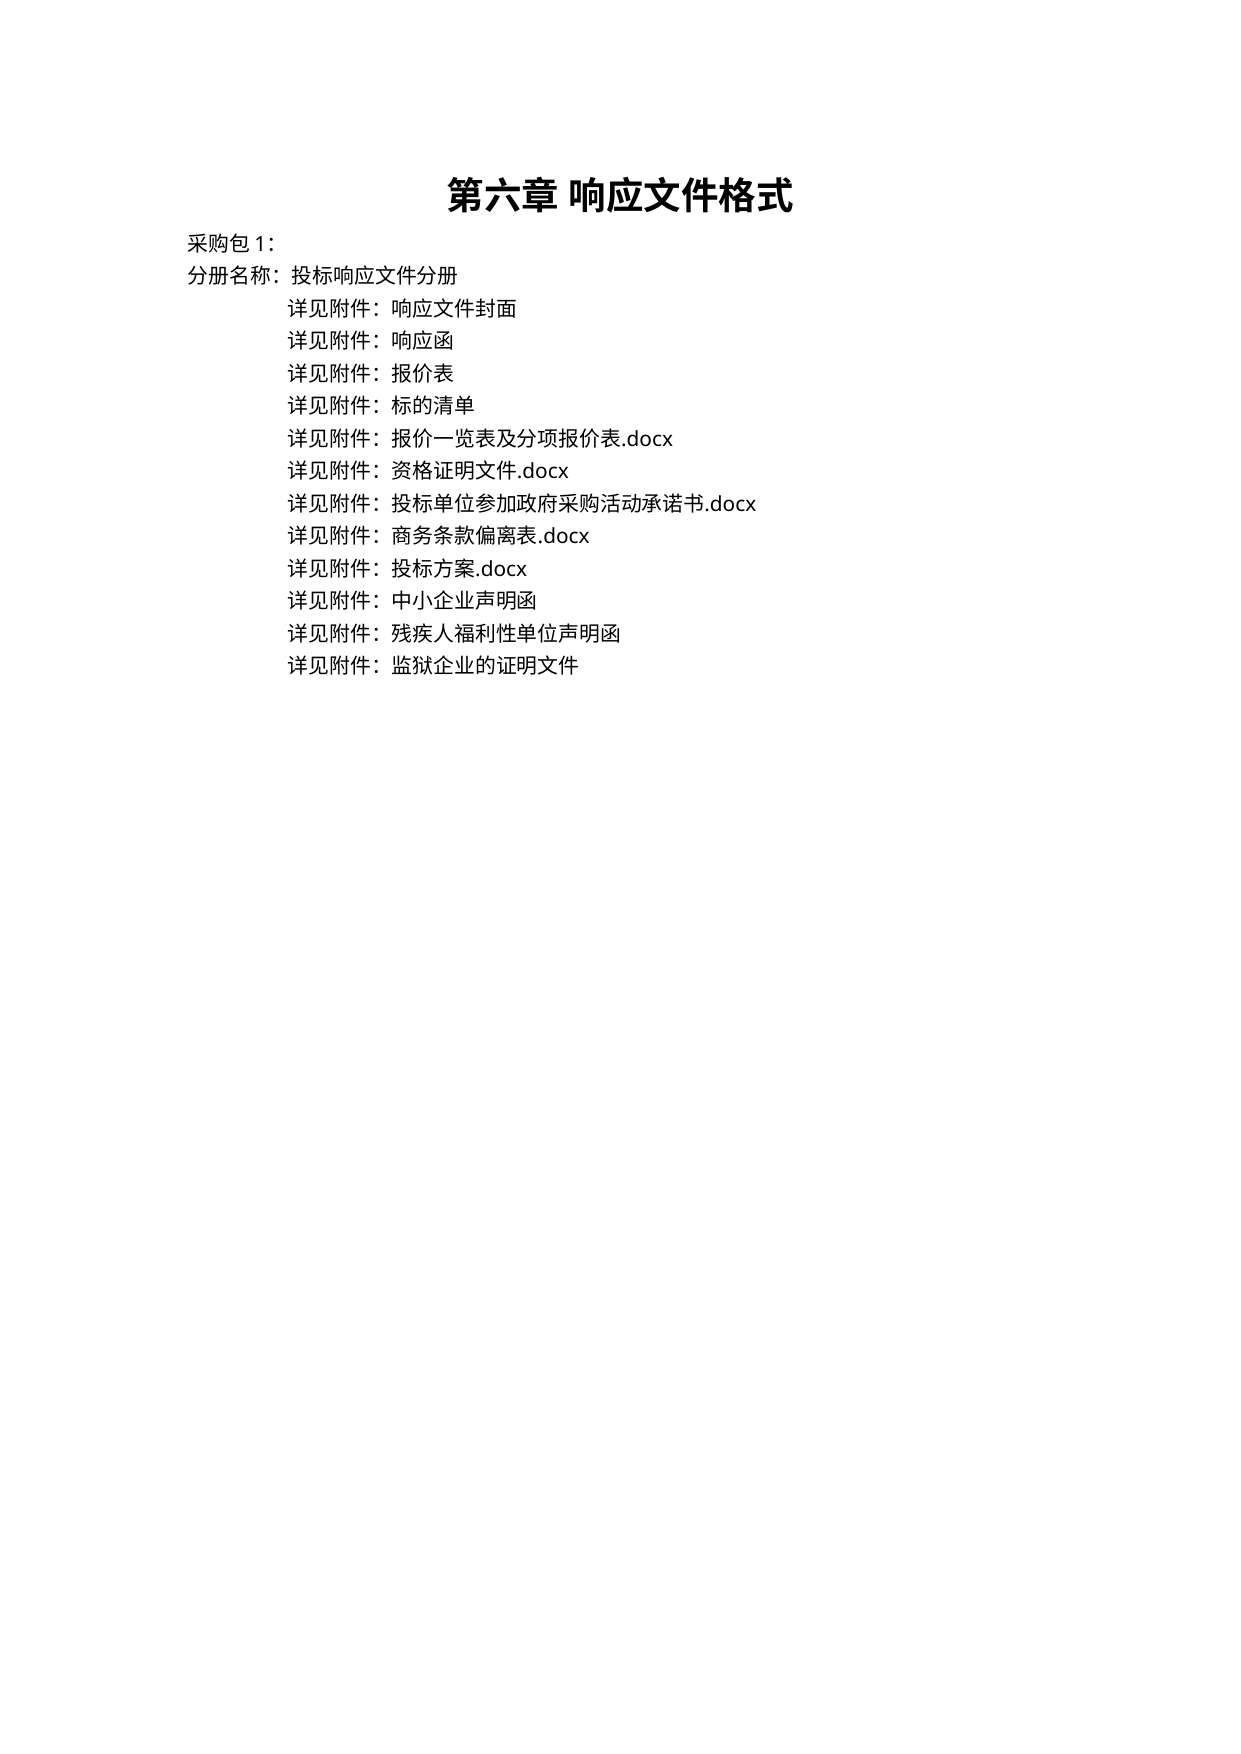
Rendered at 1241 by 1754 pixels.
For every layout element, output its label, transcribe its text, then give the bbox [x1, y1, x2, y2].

text 详见附件：投标单位参加政府采购活动承诺书.docx [187, 487, 1053, 519]
text 详见附件：资格证明文件.docx [187, 454, 1053, 487]
text 分册名称：投标响应文件分册 [187, 259, 1053, 292]
text 采购包1： [187, 227, 1053, 259]
text 详见附件：商务条款偏离表.docx [187, 519, 1053, 552]
text 第六章 响应文件格式 [187, 162, 1053, 227]
text 详见附件：投标方案.docx [187, 552, 1053, 584]
text 详见附件：标的清单 [187, 389, 1053, 422]
text 详见附件：报价一览表及分项报价表.docx [187, 422, 1053, 454]
text 详见附件：中小企业声明函 [187, 584, 1053, 617]
text 详见附件：报价表 [187, 357, 1053, 389]
text 详见附件：响应文件封面 [187, 292, 1053, 324]
text 详见附件：监狱企业的证明文件 [187, 649, 1053, 682]
text 详见附件：残疾人福利性单位声明函 [187, 617, 1053, 649]
text 详见附件：响应函 [187, 324, 1053, 357]
